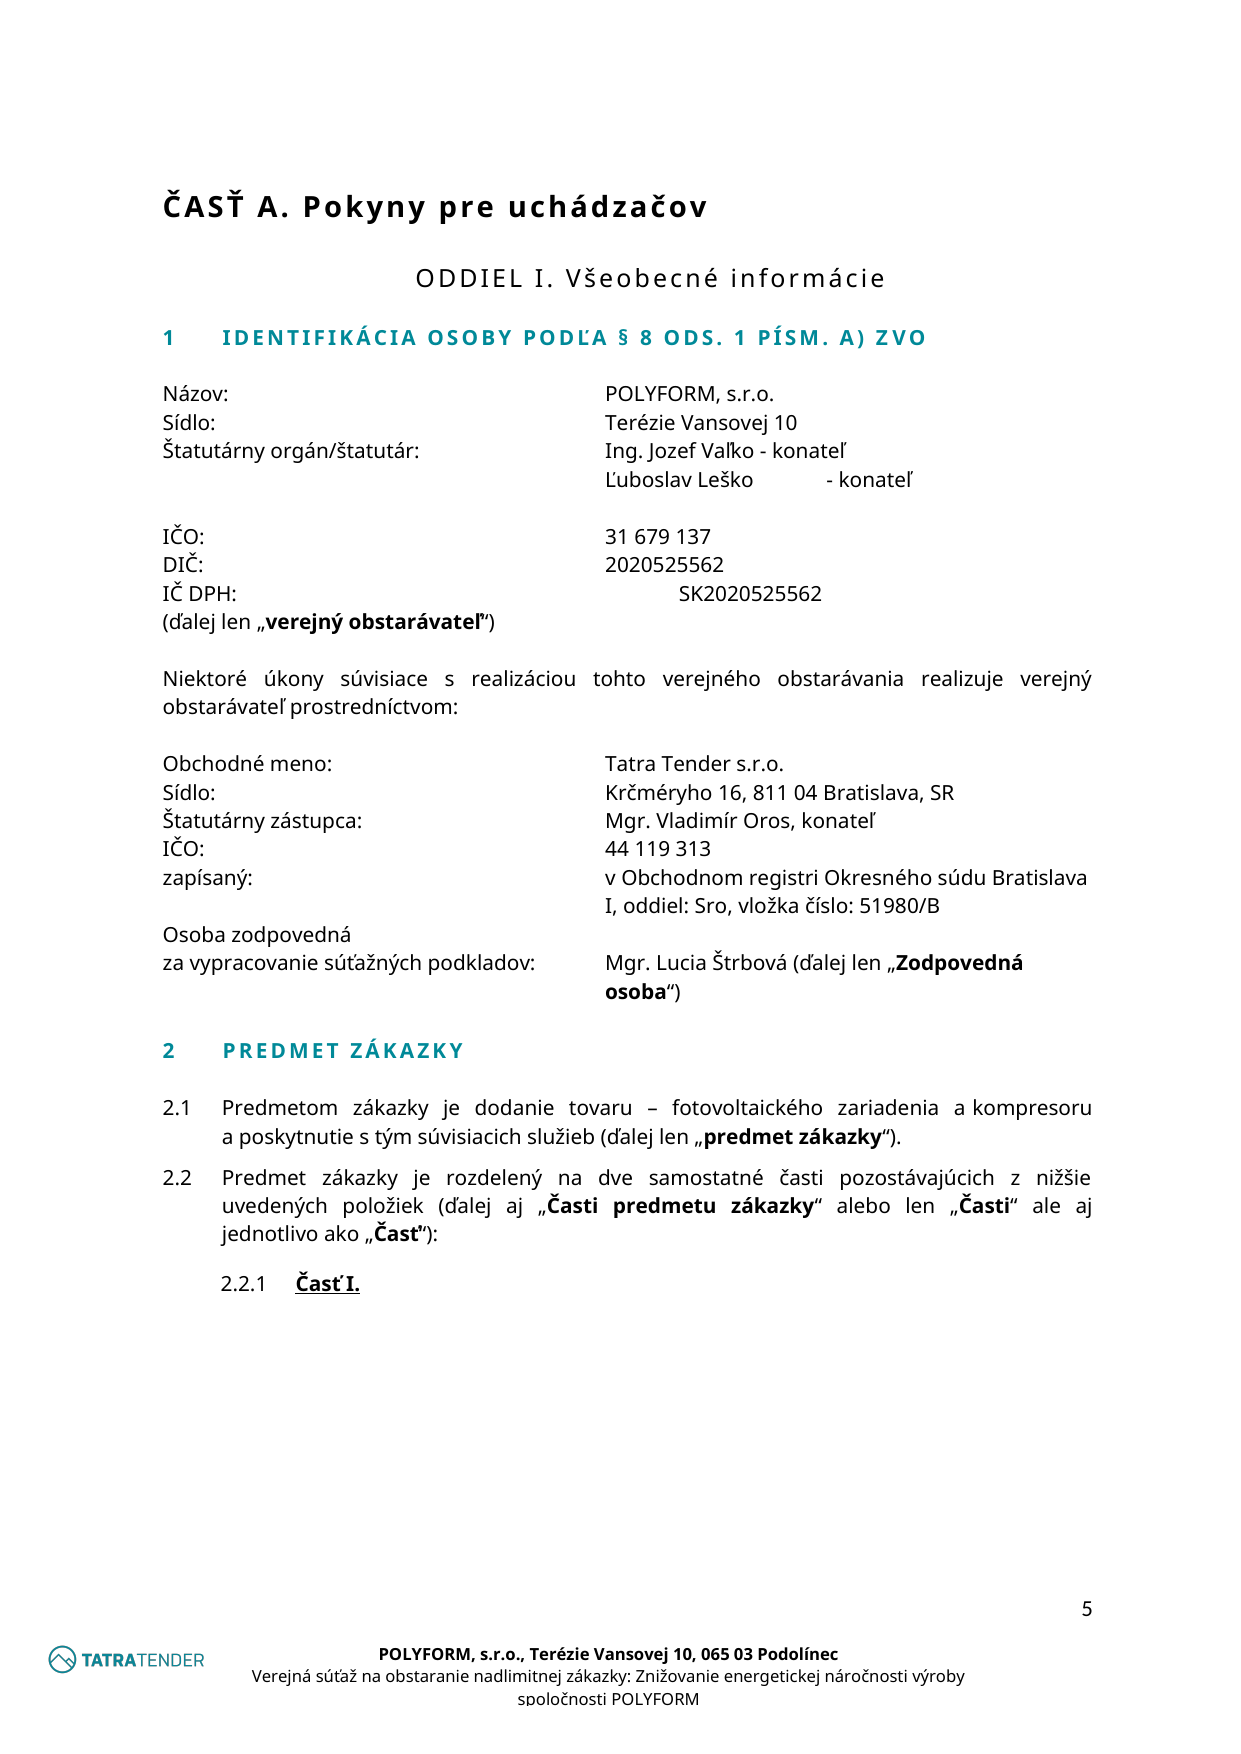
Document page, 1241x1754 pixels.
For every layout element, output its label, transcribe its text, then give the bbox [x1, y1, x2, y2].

subtitle Sídlo: Terézie Vansovej 10 [162, 408, 1093, 436]
subtitle Osoba zodpovedná [162, 920, 1093, 948]
subtitle Časť I. [220, 1269, 1093, 1297]
subtitle zapísaný: v Obchodnom registri Okresného súdu Bratislava I, oddiel: Sro, vložka číslo: 51980/B [162, 863, 1093, 920]
subtitle za vypracovanie súťažných podkladov: Mgr. Lucia Štrbová (ďalej len „Zodpovedná osoba“) [162, 948, 1093, 1005]
subtitle IČO: 44 119 313 [162, 834, 1093, 863]
subtitle Predmetom zákazky je dodanie tovaru – fotovoltaického zariadenia a kompresoru a poskytnutie s tým súvisiacich služieb (ďalej len „predmet zákazky“). [162, 1093, 1093, 1150]
text Predmet zákazky [162, 1036, 1093, 1065]
subtitle DIČ: 2020525562 [162, 550, 1093, 579]
subtitle Niektoré úkony súvisiace s realizáciou tohto verejného obstarávania realizuje verejný obstarávateľ prostredníctvom: [162, 664, 1093, 721]
text Identifikácia osoby podľa § 8 ods. 1 písm. a) ZVO [162, 323, 1093, 351]
text IČO: 31 679 137 [162, 522, 1093, 550]
text ODDIEL I. Všeobecné informácie [162, 260, 1093, 294]
text Ľuboslav Leško - konateľ [531, 465, 1093, 522]
subtitle Štatutárny orgán/štatutár: Ing. Jozef Vaľko - konateľ [162, 436, 1093, 465]
subtitle IČ DPH: SK2020525562 [162, 579, 1093, 607]
subtitle Štatutárny zástupca: Mgr. Vladimír Oros, konateľ [162, 806, 1093, 834]
subtitle Obchodné meno: Tatra Tender s.r.o. [162, 749, 1093, 778]
subtitle Názov: POLYFORM, s.r.o. [162, 379, 1093, 408]
text ČASŤ A. Pokyny pre uchádzačov [162, 186, 1093, 226]
picture [41, 1632, 217, 1685]
subtitle Predmet zákazky je rozdelený na dve samostatné časti pozostávajúcich z nižšie uvedených položiek (ďalej aj „Časti predmetu zákazky“ alebo len „Časti“ ale aj jednotlivo ako „Časť“): [162, 1163, 1093, 1248]
subtitle Sídlo: Krčméryho 16, 811 04 Bratislava, SR [162, 778, 1093, 806]
subtitle (ďalej len „verejný obstarávateľ“) [162, 607, 1093, 636]
